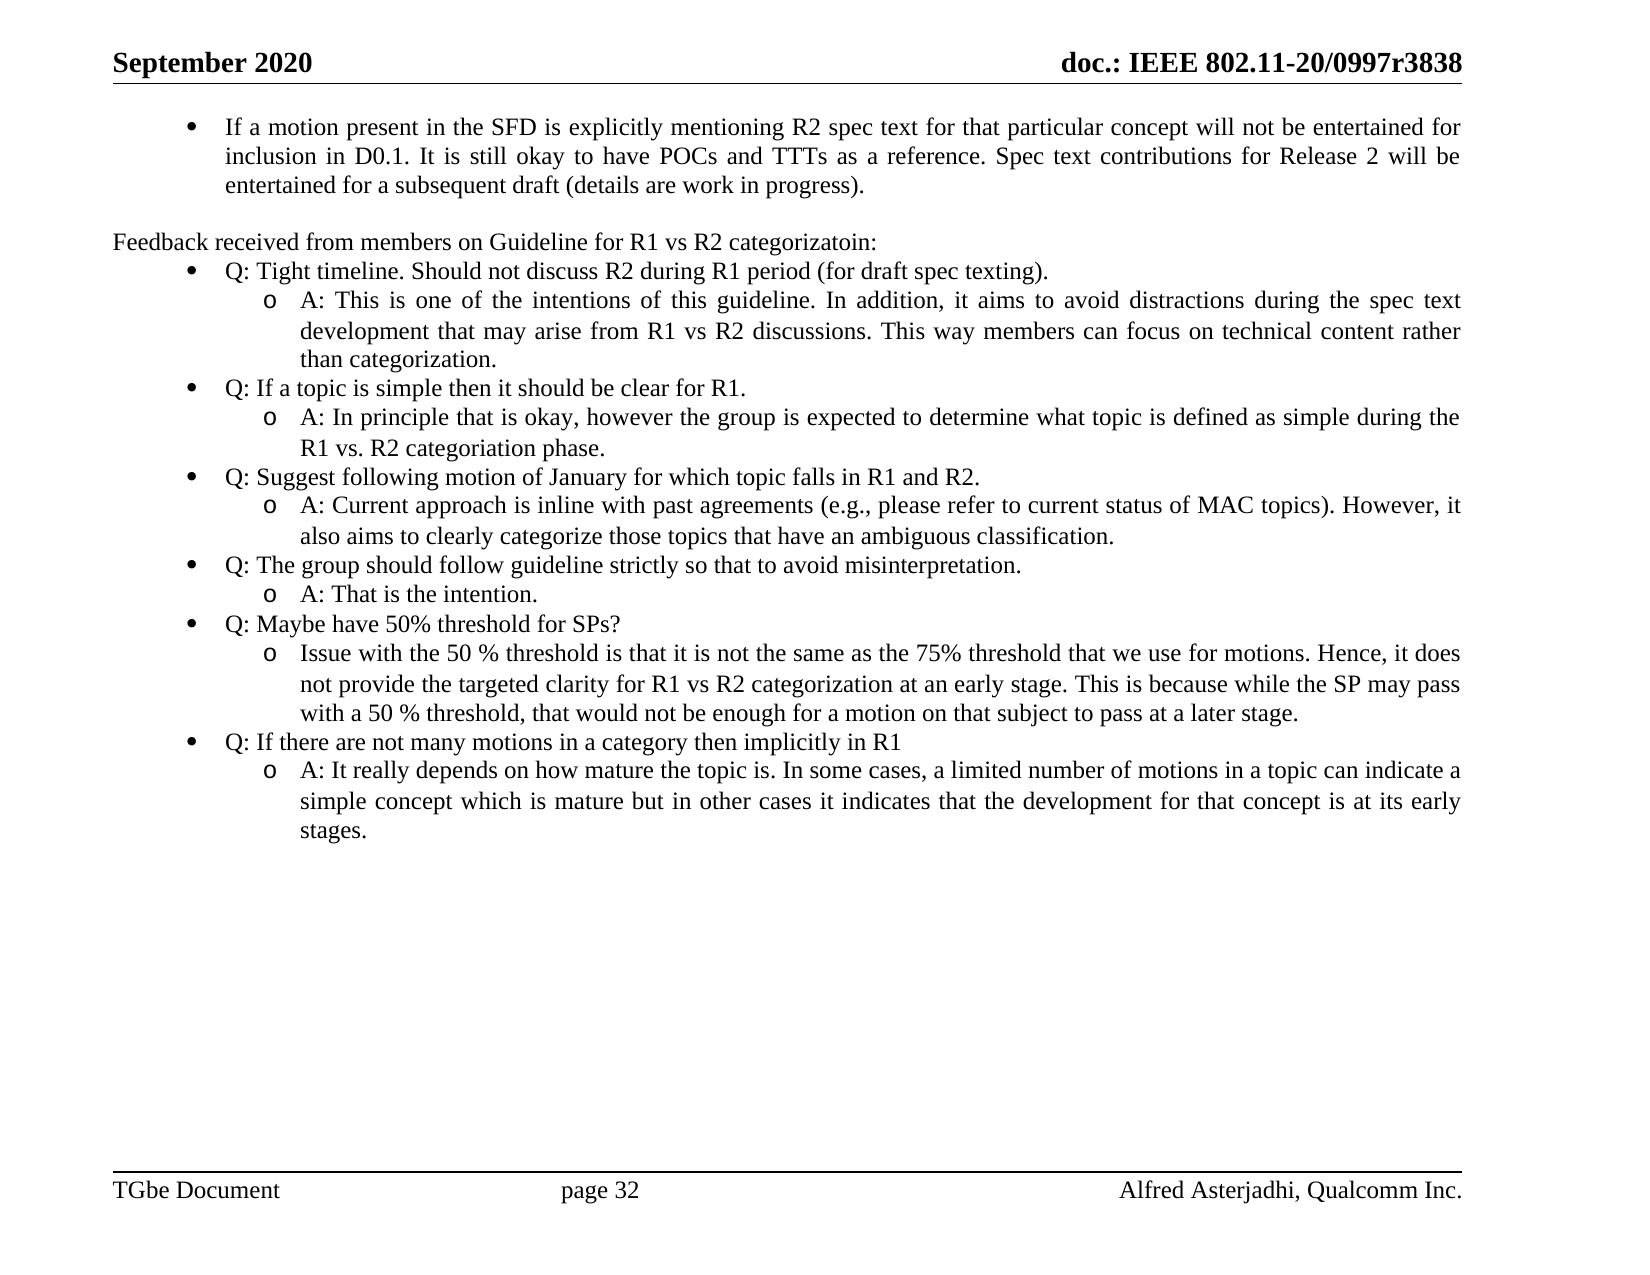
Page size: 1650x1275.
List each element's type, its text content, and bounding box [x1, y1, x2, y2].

list A: Current approach is inline with past agreements (e.g., please refer to current status of MAC topics). However, it also aims to clearly categorize those topics that have an ambiguous classification. [262, 490, 1462, 550]
list Q: Suggest following motion of January for which topic falls in R1 and R2. [187, 462, 1462, 490]
list Q: If there are not many motions in a category then implicitly in R1 [187, 727, 1462, 755]
list Q: If a topic is simple then it should be clear for R1. [187, 373, 1462, 402]
list Q: Maybe have 50% threshold for SPs? [187, 609, 1462, 638]
list Issue with the 50 % threshold is that it is not the same as the 75% threshold that we use for motions. Hence, it does not provide the targeted clarity for R1 vs R2 categorization at an early stage. This is because while the SP may pass with a 50 % threshold, that would not be enough for a motion on that subject to pass at a later stage. [262, 638, 1462, 727]
list A: In principle that is okay, however the group is expected to determine what topic is defined as simple during the R1 vs. R2 categoriation phase. [262, 402, 1462, 462]
list A: That is the intention. [262, 579, 1462, 609]
list Q: The group should follow guideline strictly so that to avoid misinterpretation. [187, 550, 1462, 579]
list A: It really depends on how mature the topic is. In some cases, a limited number of motions in a topic can indicate a simple concept which is mature but in other cases it indicates that the development for that concept is at its early stages. [262, 755, 1462, 844]
list Q: Tight timeline. Should not discuss R2 during R1 period (for draft spec texting). [187, 256, 1462, 285]
list If a motion present in the SFD is explicitly mentioning R2 spec text for that particular concept will not be entertained for inclusion in D0.1. It is still okay to have POCs and TTTs as a reference. Spec text contributions for Release 2 will be entertained for a subsequent draft (details are work in progress). [187, 112, 1462, 199]
text Feedback received from members on Guideline for R1 vs R2 categorizatoin: [112, 227, 1462, 256]
list A: This is one of the intentions of this guideline. In addition, it aims to avoid distractions during the spec text development that may arise from R1 vs R2 discussions. This way members can focus on technical content rather than categorization. [262, 285, 1462, 373]
